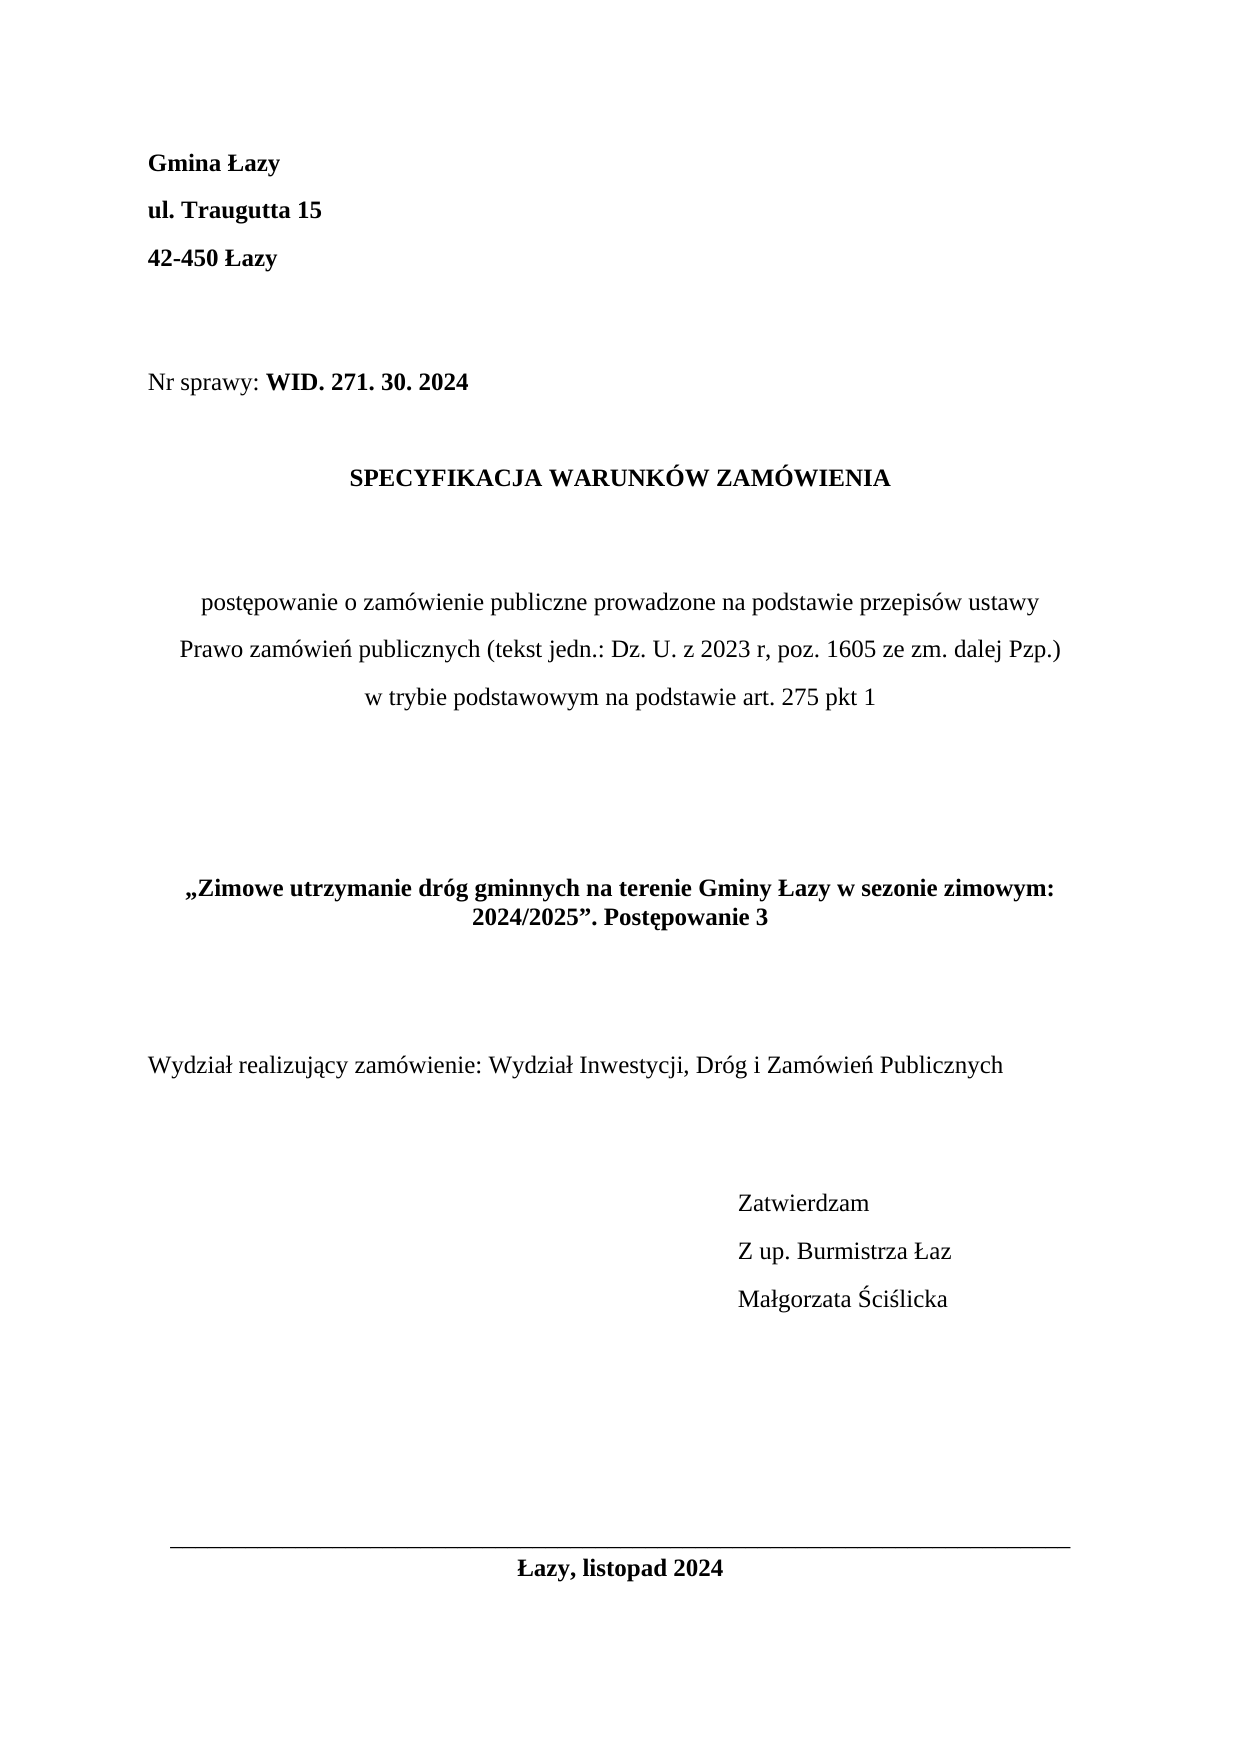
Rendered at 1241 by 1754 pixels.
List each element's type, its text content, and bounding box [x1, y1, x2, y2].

text Z up. Burmistrza Łaz [664, 1236, 1093, 1265]
text postępowanie o zamówienie publiczne prowadzone na podstawie przepisów ustawy [148, 587, 1093, 616]
text Zatwierdzam [664, 1188, 1093, 1217]
text ________________________________________________________________________ Łazy, listopad 2024 [148, 1522, 1093, 1582]
text Małgorzata Ściślicka [664, 1284, 1093, 1312]
subtitle SPECYFIKACJA WARUNKÓW ZAMÓWIENIA [148, 463, 1093, 491]
text ul. Traugutta 15 [148, 195, 1093, 224]
text w trybie podstawowym na podstawie art. 275 pkt 1 [148, 682, 1093, 711]
text Prawo zamówień publicznych (tekst jedn.: Dz. U. z 2023 r, poz. 1605 ze zm. dalej Pzp.) [148, 634, 1093, 663]
subtitle Wydział realizujący zamówienie: Wydział Inwestycji, Dróg i Zamówień Publicznych [148, 1050, 1093, 1078]
text Nr sprawy: WID. 271. 30. 2024 [148, 367, 1093, 396]
text Gmina Łazy [148, 148, 1093, 176]
text 42-450 Łazy [148, 243, 1093, 272]
text „Zimowe utrzymanie dróg gminnych na terenie Gminy Łazy w sezonie zimowym: 2024/2025”. Postępowanie 3 [148, 873, 1093, 931]
